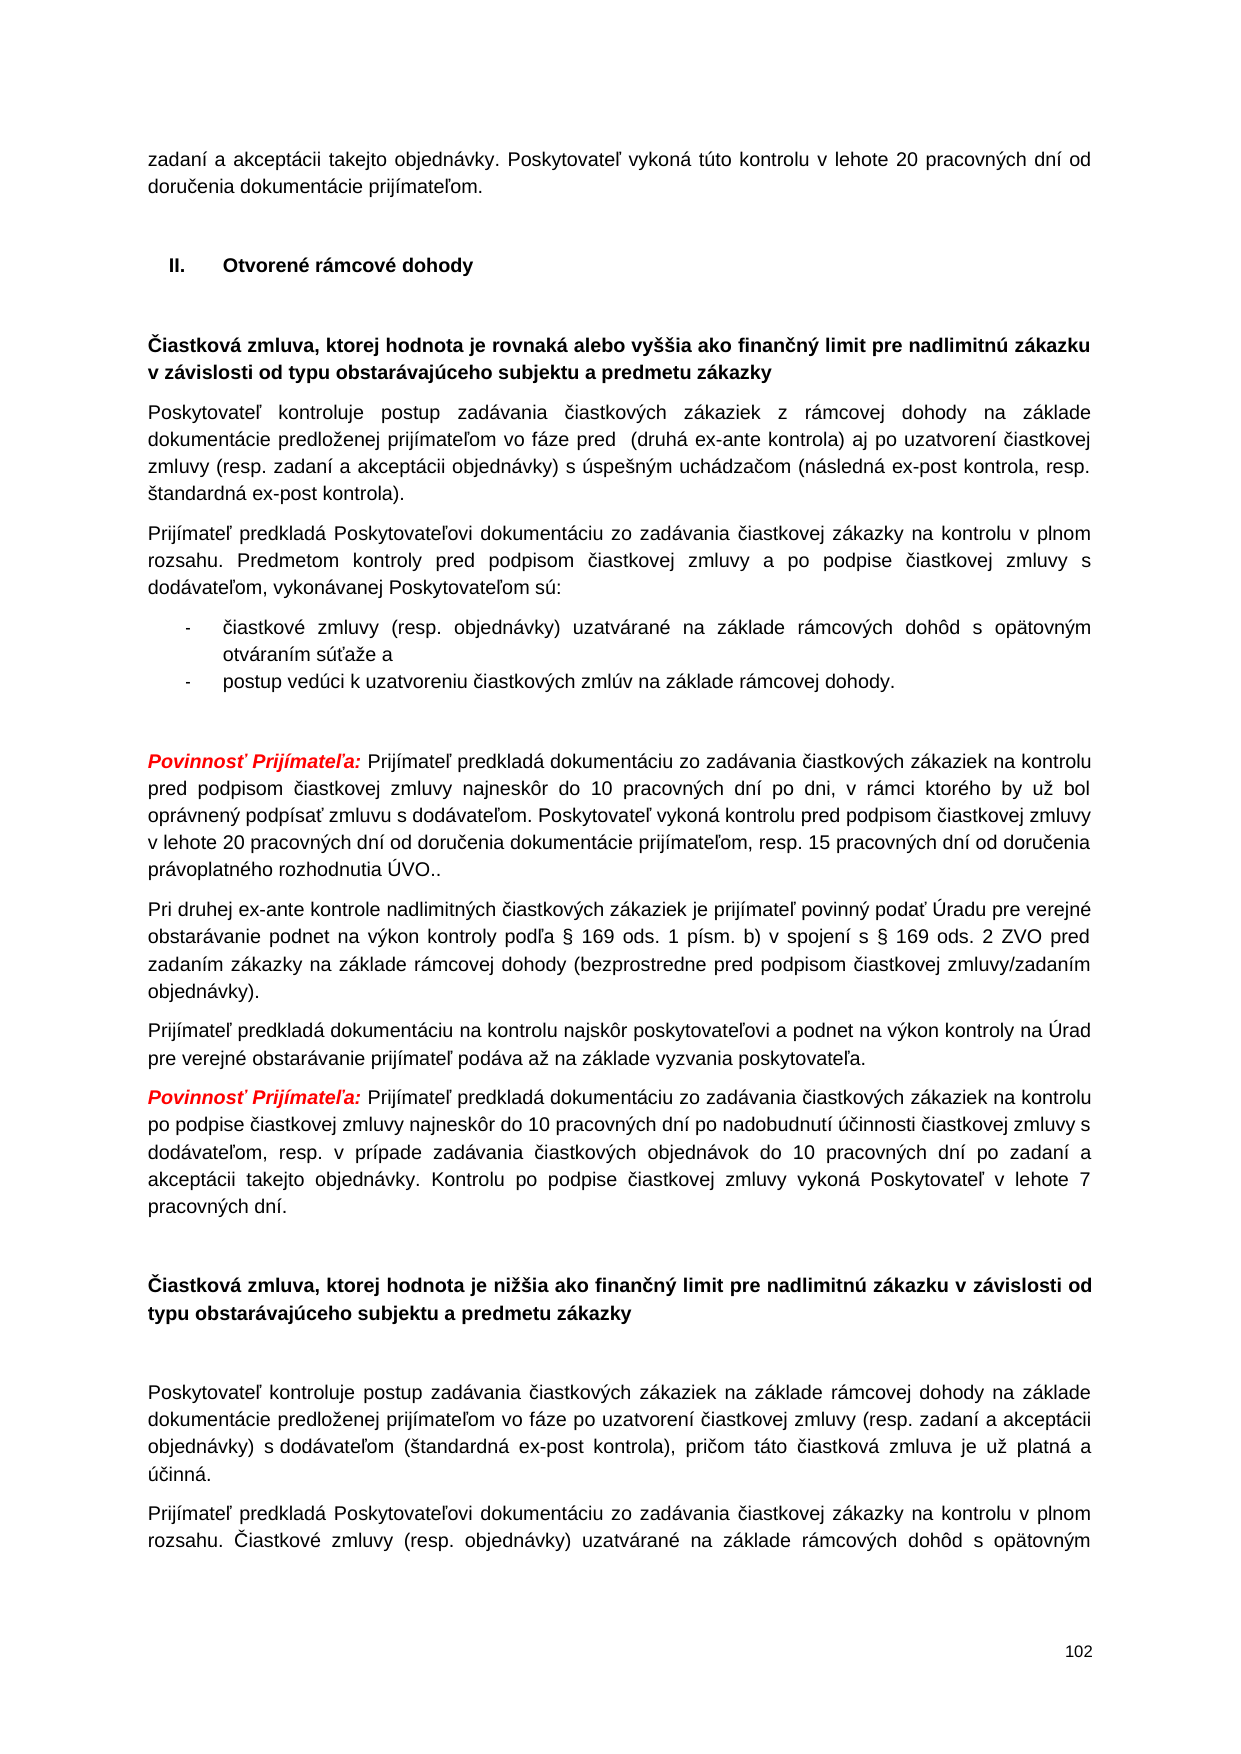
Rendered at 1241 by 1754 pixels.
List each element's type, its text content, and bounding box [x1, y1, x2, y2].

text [148, 148, 1092, 198]
list postup vedúci k uzatvoreniu čiastkových zmlúv na základe rámcovej dohody. [185, 670, 1092, 693]
text Poskytovateľ kontroluje postup zadávania čiastkových zákaziek z rámcovej dohody na základe dokumentácie predloženej prijímateľom vo fáze pred (druhá ex-ante kontrola) aj po uzatvorení čiastkovej zmluvy (resp. zadaní a akceptácii objednávky) s úspešným uchádzačom (následná ex-post kontrola, resp. štandardná ex-post kontrola). [148, 401, 1092, 505]
text Prijímateľ predkladá dokumentáciu na kontrolu najskôr poskytovateľovi a podnet na výkon kontroly na Úrad pre verejné obstarávanie prijímateľ podáva až na základe vyzvania poskytovateľa. [148, 1019, 1092, 1069]
text Povinnosť Prijímateľa: Prijímateľ predkladá dokumentáciu zo zadávania čiastkových zákaziek na kontrolu po podpise čiastkovej zmluvy najneskôr do 10 pracovných dní po nadobudnutí účinnosti čiastkovej zmluvy s dodávateľom, resp. v prípade zadávania čiastkových objednávok do 10 pracovných dní po zadaní a akceptácii takejto objednávky. Kontrolu po podpise čiastkovej zmluvy vykoná Poskytovateľ v lehote 7 pracovných dní. [148, 1086, 1092, 1218]
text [148, 1502, 1092, 1552]
text Povinnosť Prijímateľa: Prijímateľ predkladá dokumentáciu zo zadávania čiastkových zákaziek na kontrolu pred podpisom čiastkovej zmluvy najneskôr do 10 pracovných dní po dni, v rámci ktorého by už bol oprávnený podpísať zmluvu s dodávateľom. Poskytovateľ vykoná kontrolu pred podpisom čiastkovej zmluvy v lehote 20 pracovných dní od doručenia dokumentácie prijímateľom, resp. 15 pracovných dní od doručenia právoplatného rozhodnutia ÚVO.. [148, 749, 1092, 881]
text Čiastková zmluva, ktorej hodnota je nižšia ako finančný limit pre nadlimitnú zákazku v závislosti od typu obstarávajúceho subjektu a predmetu zákazky [148, 1274, 1092, 1324]
list čiastkové zmluvy (resp. objednávky) uzatvárané na základe rámcových dohôd s opätovným otváraním súťaže a [185, 616, 1092, 666]
text Poskytovateľ kontroluje postup zadávania čiastkových zákaziek na základe rámcovej dohody na základe dokumentácie predloženej prijímateľom vo fáze po uzatvorení čiastkovej zmluvy (resp. zadaní a akceptácii objednávky) s dodávateľom (štandardná ex-post kontrola), pričom táto čiastková zmluva je už platná a účinná. [148, 1381, 1092, 1485]
text Čiastková zmluva, ktorej hodnota je rovnaká alebo vyššia ako finančný limit pre nadlimitnú zákazku v závislosti od typu obstarávajúceho subjektu a predmetu zákazky [148, 334, 1092, 383]
list Otvorené rámcové dohody [185, 254, 1092, 277]
text Pri druhej ex-ante kontrole nadlimitných čiastkových zákaziek je prijímateľ povinný podať Úradu pre verejné obstarávanie podnet na výkon kontroly podľa § 169 ods. 1 písm. b) v spojení s § 169 ods. 2 ZVO pred zadaním zákazky na základe rámcovej dohody (bezprostredne pred podpisom čiastkovej zmluvy/zadaním objednávky). [148, 898, 1092, 1002]
text Prijímateľ predkladá Poskytovateľovi dokumentáciu zo zadávania čiastkovej zákazky na kontrolu v plnom rozsahu. Predmetom kontroly pred podpisom čiastkovej zmluvy a po podpise čiastkovej zmluvy s dodávateľom, vykonávanej Poskytovateľom sú: [148, 522, 1092, 599]
